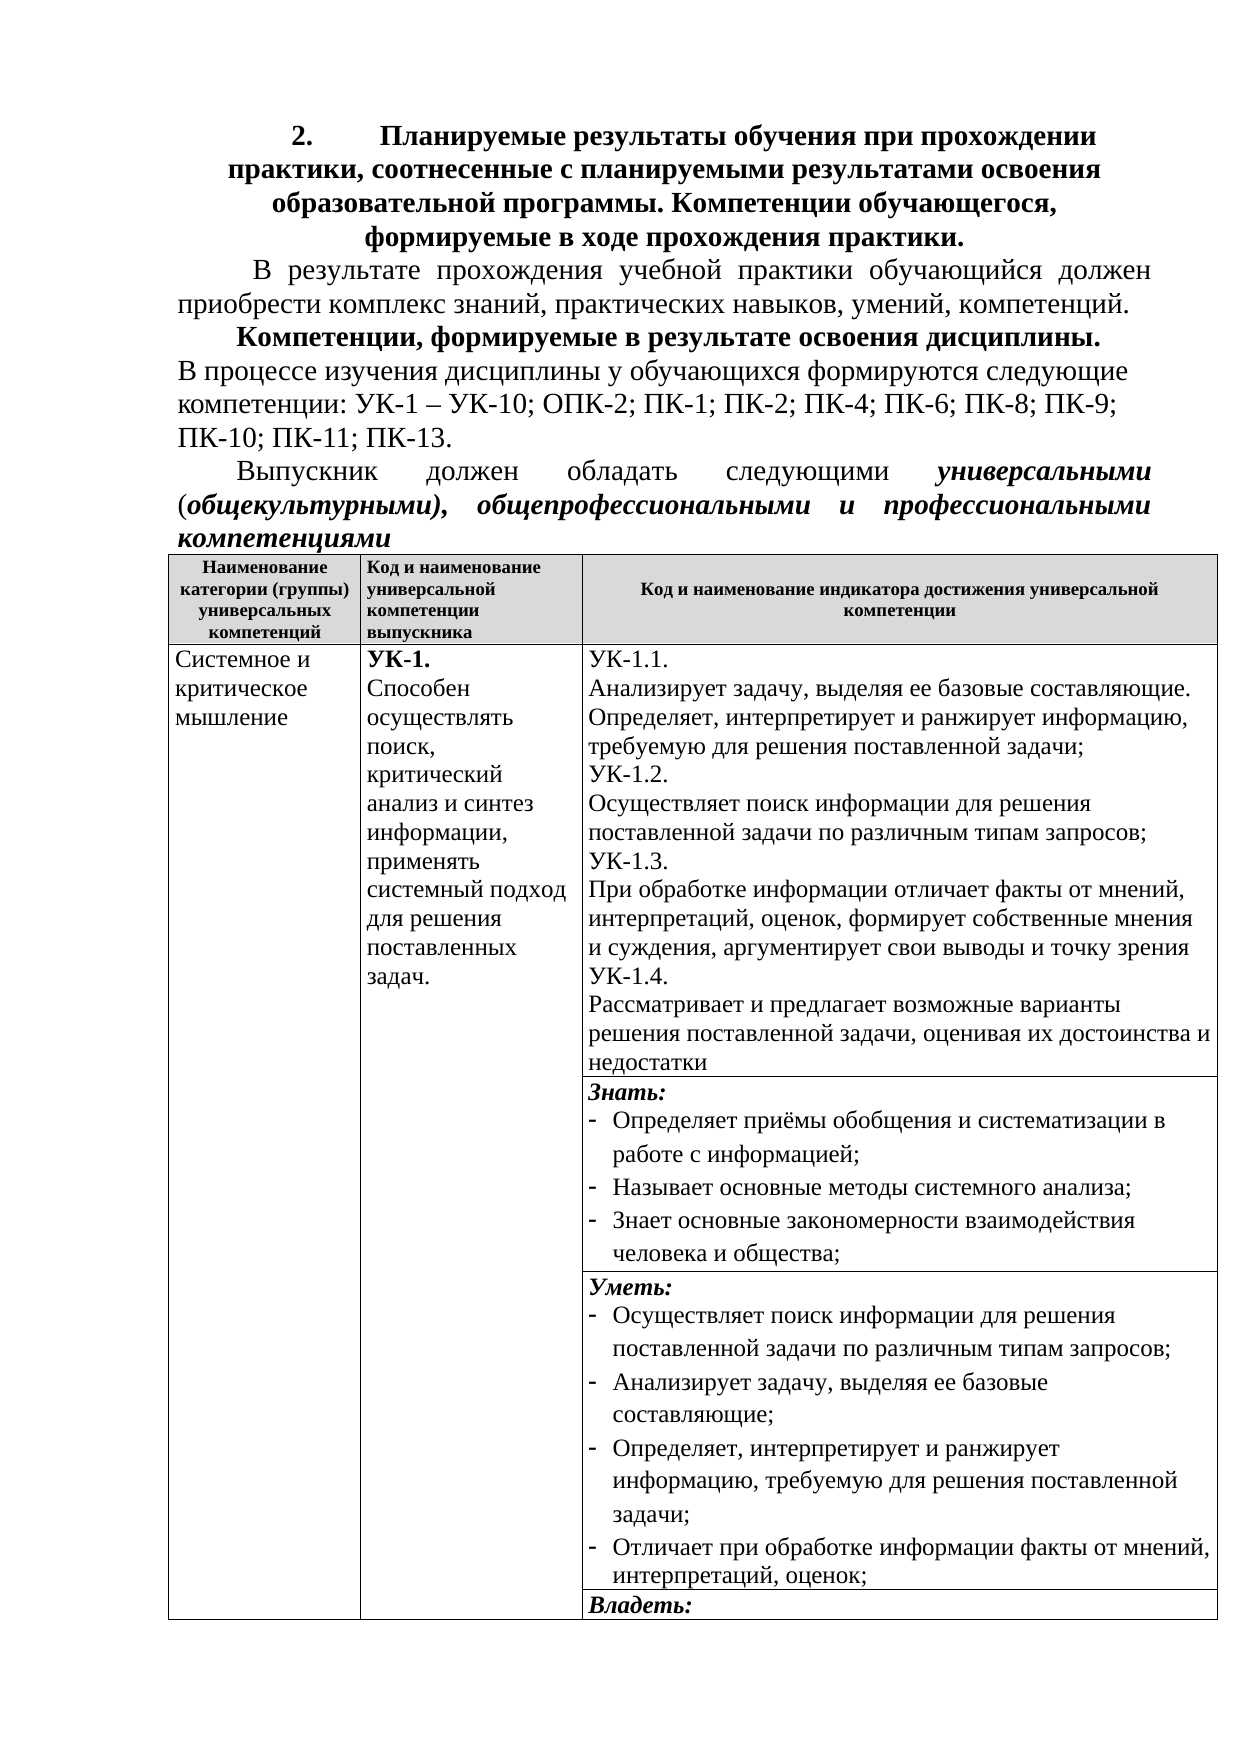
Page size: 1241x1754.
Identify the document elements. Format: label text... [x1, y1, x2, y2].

table_header Наименование категории (группы) универсальных компетенций [169, 555, 360, 643]
text Компетенции, формируемые в результате освоения дисциплины. [177, 319, 1152, 353]
table_cell Уметь: Осуществляет поиск информации для решения поставленной задачи по различным типам запросов; Анализирует задачу, выделяя ее базовые составляющие; Определяет, интерпретирует и ранжирует информацию, требуемую для решения поставленной задачи; Отличает при обработке информации факты от мнений, интерпретаций, оценок; [583, 1272, 1217, 1589]
text В процессе изучения дисциплины у обучающихся формируются следующие компетенции: УК-1 – УК-10; ОПК-2; ПК-1; ПК-2; ПК-4; ПК-6; ПК-8; ПК-9; ПК-10; ПК-11; ПК-13. [177, 353, 1152, 453]
table_cell Системное и критическое мышление [169, 645, 360, 1619]
list Планируемые результаты обучения при прохождении практики, соотнесенные с планируемыми результатами освоения образовательной программы. Компетенции обучающегося, формируемые в ходе прохождения практики. [177, 118, 1152, 252]
text Выпускник должен обладать следующими универсальными (общекультурными), общепрофессиональными и профессиональными компетенциями [177, 453, 1152, 554]
table_header Код и наименование индикатора достижения универсальной компетенции [583, 555, 1217, 643]
table_header Код и наименование универсальной компетенции выпускника [361, 555, 582, 643]
table_cell Знать: Определяет приёмы обобщения и систематизации в работе с информацией; Называет основные методы системного анализа; Знает основные закономерности взаимодействия человека и общества; [583, 1077, 1217, 1271]
table_cell УК-1. Способен осуществлять поиск, критический анализ и синтез информации, применять системный подход для решения поставленных задач. [361, 645, 582, 1619]
text В результате прохождения учебной практики обучающийся должен приобрести комплекс знаний, практических навыков, умений, компетенций. [177, 252, 1152, 319]
table_cell УК-1.1. Анализирует задачу, выделяя ее базовые составляющие. Определяет, интерпретирует и ранжирует информацию, требуемую для решения поставленной задачи; УК-1.2. Осуществляет поиск информации для решения поставленной задачи по различным типам запросов; УК-1.3. При обработке информации отличает факты от мнений, интерпретаций, оценок, формирует собственные мнения и суждения, аргументирует свои выводы и точку зрения УК-1.4. Рассматривает и предлагает возможные варианты решения поставленной задачи, оценивая их достоинства и недостатки [583, 645, 1217, 1076]
